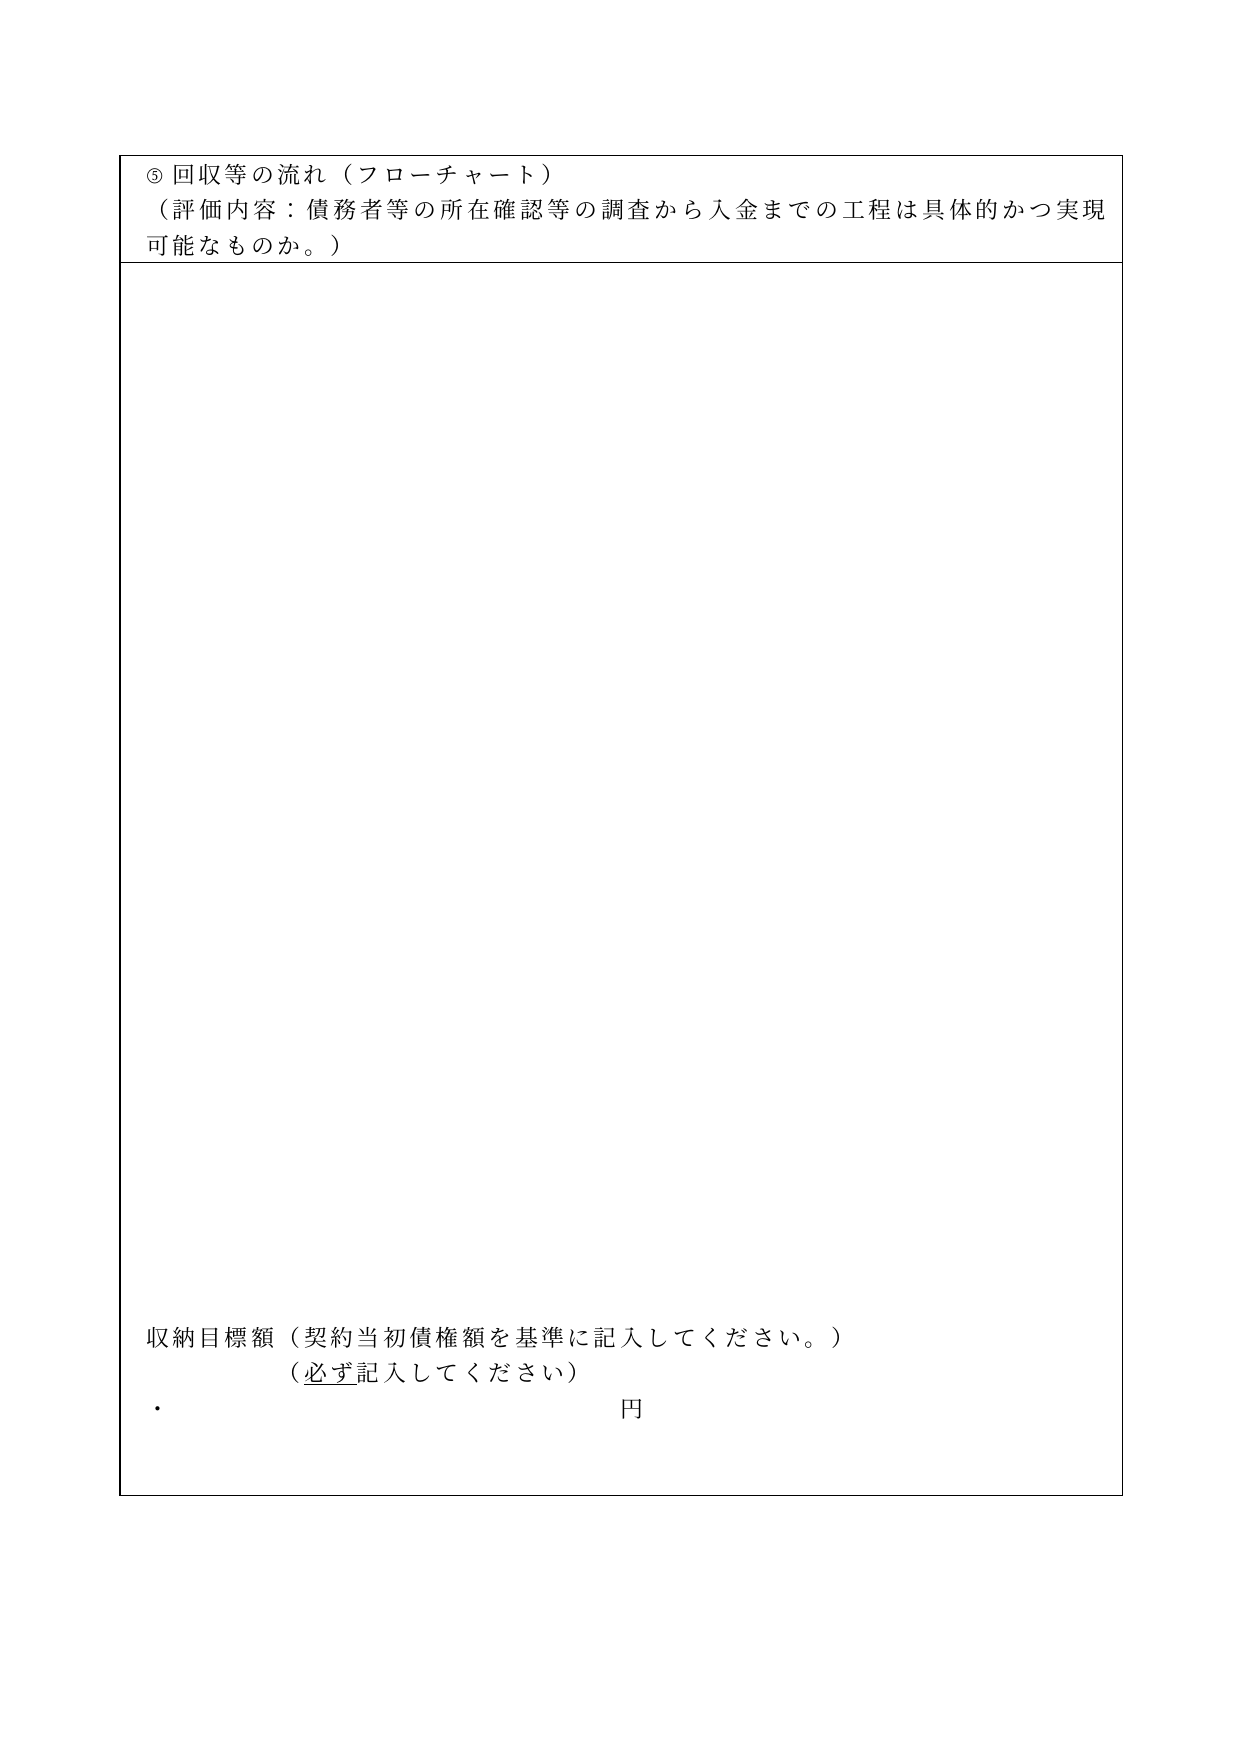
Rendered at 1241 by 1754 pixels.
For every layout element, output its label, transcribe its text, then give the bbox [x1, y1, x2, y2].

table_header ⑤回収等の流れ（フローチャート） （評価内容：債務者等の所在確認等の調査から入金までの工程は具体的かつ実現可能なものか。） [121, 156, 1122, 262]
table_cell 収納目標額（契約当初債権額を基準に記入してください。） （必ず記入してください） ・ 円 [121, 263, 1122, 1495]
